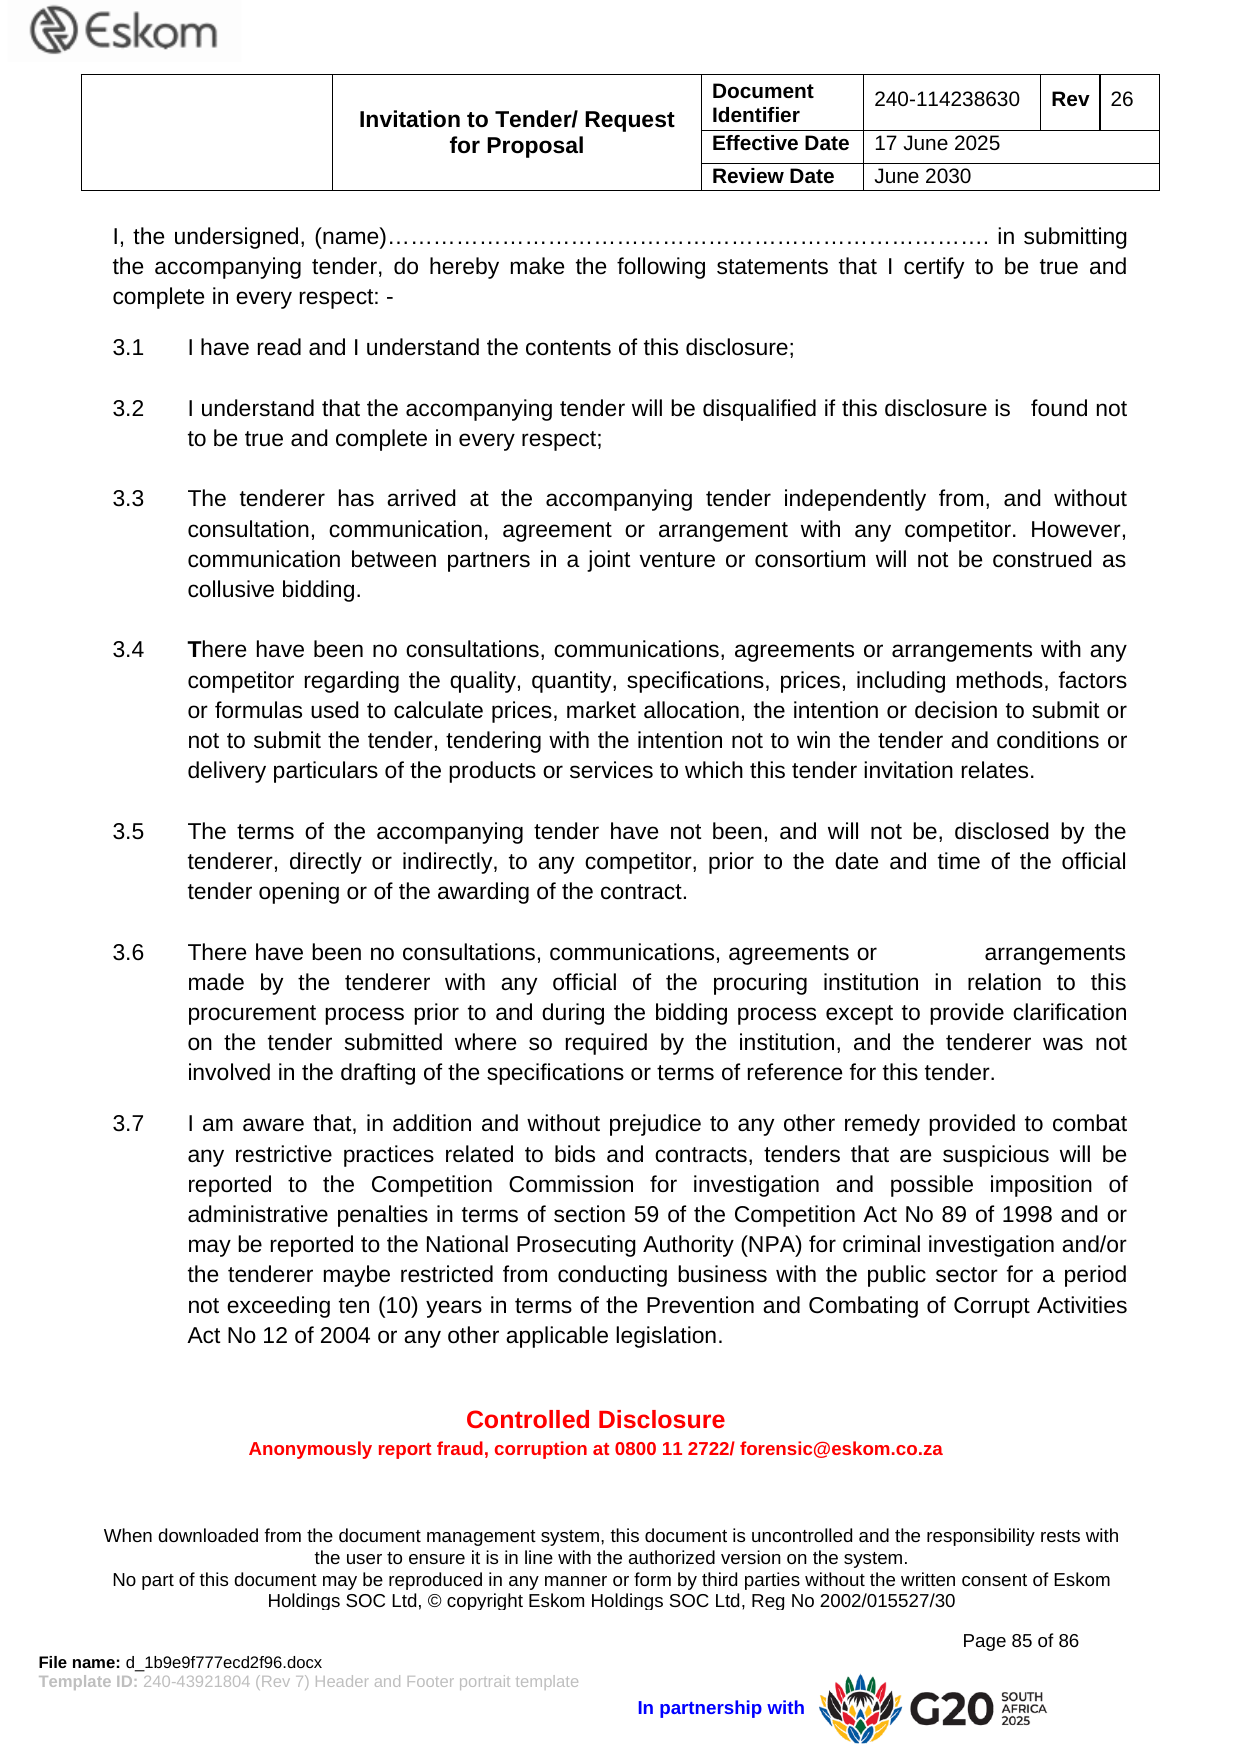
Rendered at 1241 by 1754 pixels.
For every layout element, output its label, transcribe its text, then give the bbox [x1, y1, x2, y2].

list I have read and I understand the contents of this disclosure; [112, 334, 1128, 361]
list I understand that the accompanying tender will be disqualified if this disclosure is found not to be true and complete in every respect; [112, 395, 1128, 451]
list The tenderer has arrived at the accompanying tender independently from, and without consultation, communication, agreement or arrangement with any competitor. However, communication between partners in a joint venture or consortium will not be construed as collusive bidding. [112, 485, 1128, 602]
list There have been no consultations, communications, agreements or arrangements with any competitor regarding the quality, quantity, specifications, prices, including methods, factors or formulas used to calculate prices, market allocation, the intention or decision to submit or not to submit the tender, tendering with the intention not to win the tender and conditions or delivery particulars of the products or services to which this tender invitation relates. [112, 636, 1128, 783]
picture [818, 1673, 1051, 1744]
text I, the undersigned, (name)……………………………………………………………………. in submitting the accompanying tender, do hereby make the following statements that I certify to be true and complete in every respect: - [112, 223, 1128, 309]
list I am aware that, in addition and without prejudice to any other remedy provided to combat any restrictive practices related to bids and contracts, tenders that are suspicious will be reported to the Competition Commission for investigation and possible imposition of administrative penalties in terms of section 59 of the Competition Act No 89 of 1998 and or may be reported to the National Prosecuting Authority (NPA) for criminal investigation and/or the tenderer maybe restricted from conducting business with the public sector for a period not exceeding ten (10) years in terms of the Prevention and Combating of Corrupt Activities Act No 12 of 2004 or any other applicable legislation. [112, 1110, 1128, 1348]
list There have been no consultations, communications, agreements or arrangements made by the tenderer with any official of the procuring institution in relation to this procurement process prior to and during the bidding process except to provide clarification on the tender submitted where so required by the institution, and the tenderer was not involved in the drafting of the specifications or terms of reference for this tender. [112, 938, 1128, 1086]
list The terms of the accompanying tender have not been, and will not be, disclosed by the tenderer, directly or indirectly, to any competitor, prior to the date and time of the official tender opening or of the awarding of the contract. [112, 818, 1128, 904]
